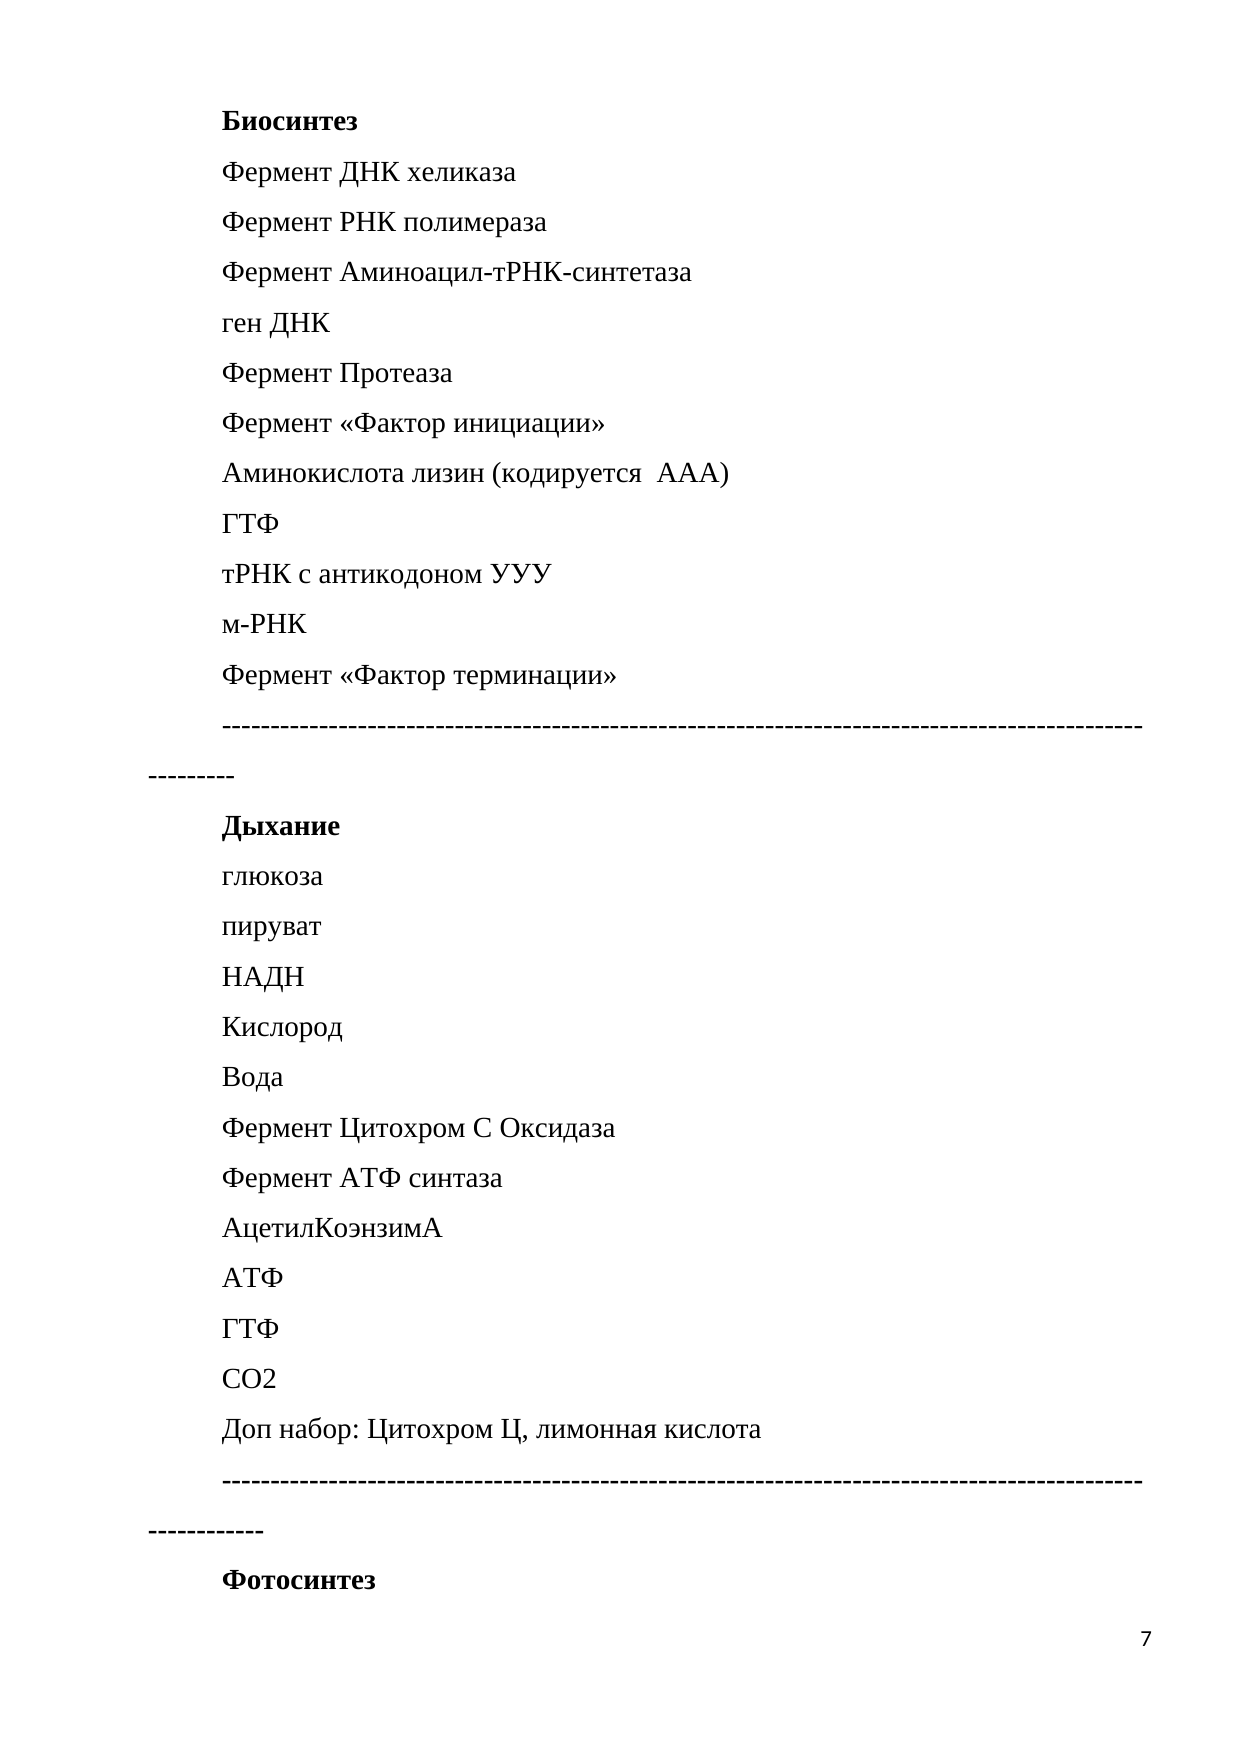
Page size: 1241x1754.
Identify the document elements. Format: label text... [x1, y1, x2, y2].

text ----------------------------------------------------------------------------------------------------------- [148, 1462, 1152, 1546]
text Вода [148, 1059, 1152, 1093]
text тРНК с антикодоном УУУ [148, 556, 1152, 590]
text Фермент ДНК хеликаза [148, 154, 1152, 187]
text Фермент «Фактор терминации» [148, 657, 1152, 690]
text м-РНК [148, 607, 1152, 640]
text ГТФ [148, 1311, 1152, 1344]
text Фотосинтез [148, 1562, 1152, 1596]
text ГТФ [148, 506, 1152, 539]
text АцетилКоэнзимА [148, 1210, 1152, 1244]
text Фермент Цитохром С Оксидаза [148, 1110, 1152, 1143]
text Фермент АТФ синтаза [148, 1160, 1152, 1193]
text ген ДНК [148, 305, 1152, 338]
text пируват [148, 908, 1152, 942]
text Фермент «Фактор инициации» [148, 405, 1152, 439]
text Биосинтез [148, 103, 1152, 137]
text СО2 [148, 1361, 1152, 1395]
text -------------------------------------------------------------------------------------------------------- [148, 707, 1152, 791]
text Фермент Аминоацил-тРНК-синтетаза [148, 254, 1152, 288]
text Дыхание [148, 808, 1152, 841]
text Фермент РНК полимераза [148, 204, 1152, 238]
text Аминокислота лизин (кодируется ААА) [148, 456, 1152, 489]
text глюкоза [148, 858, 1152, 892]
text Фермент Протеаза [148, 355, 1152, 388]
text НАДН [148, 959, 1152, 992]
text АТФ [148, 1261, 1152, 1294]
text Кислород [148, 1009, 1152, 1043]
text Доп набор: Цитохром Ц, лимонная кислота [148, 1412, 1152, 1445]
